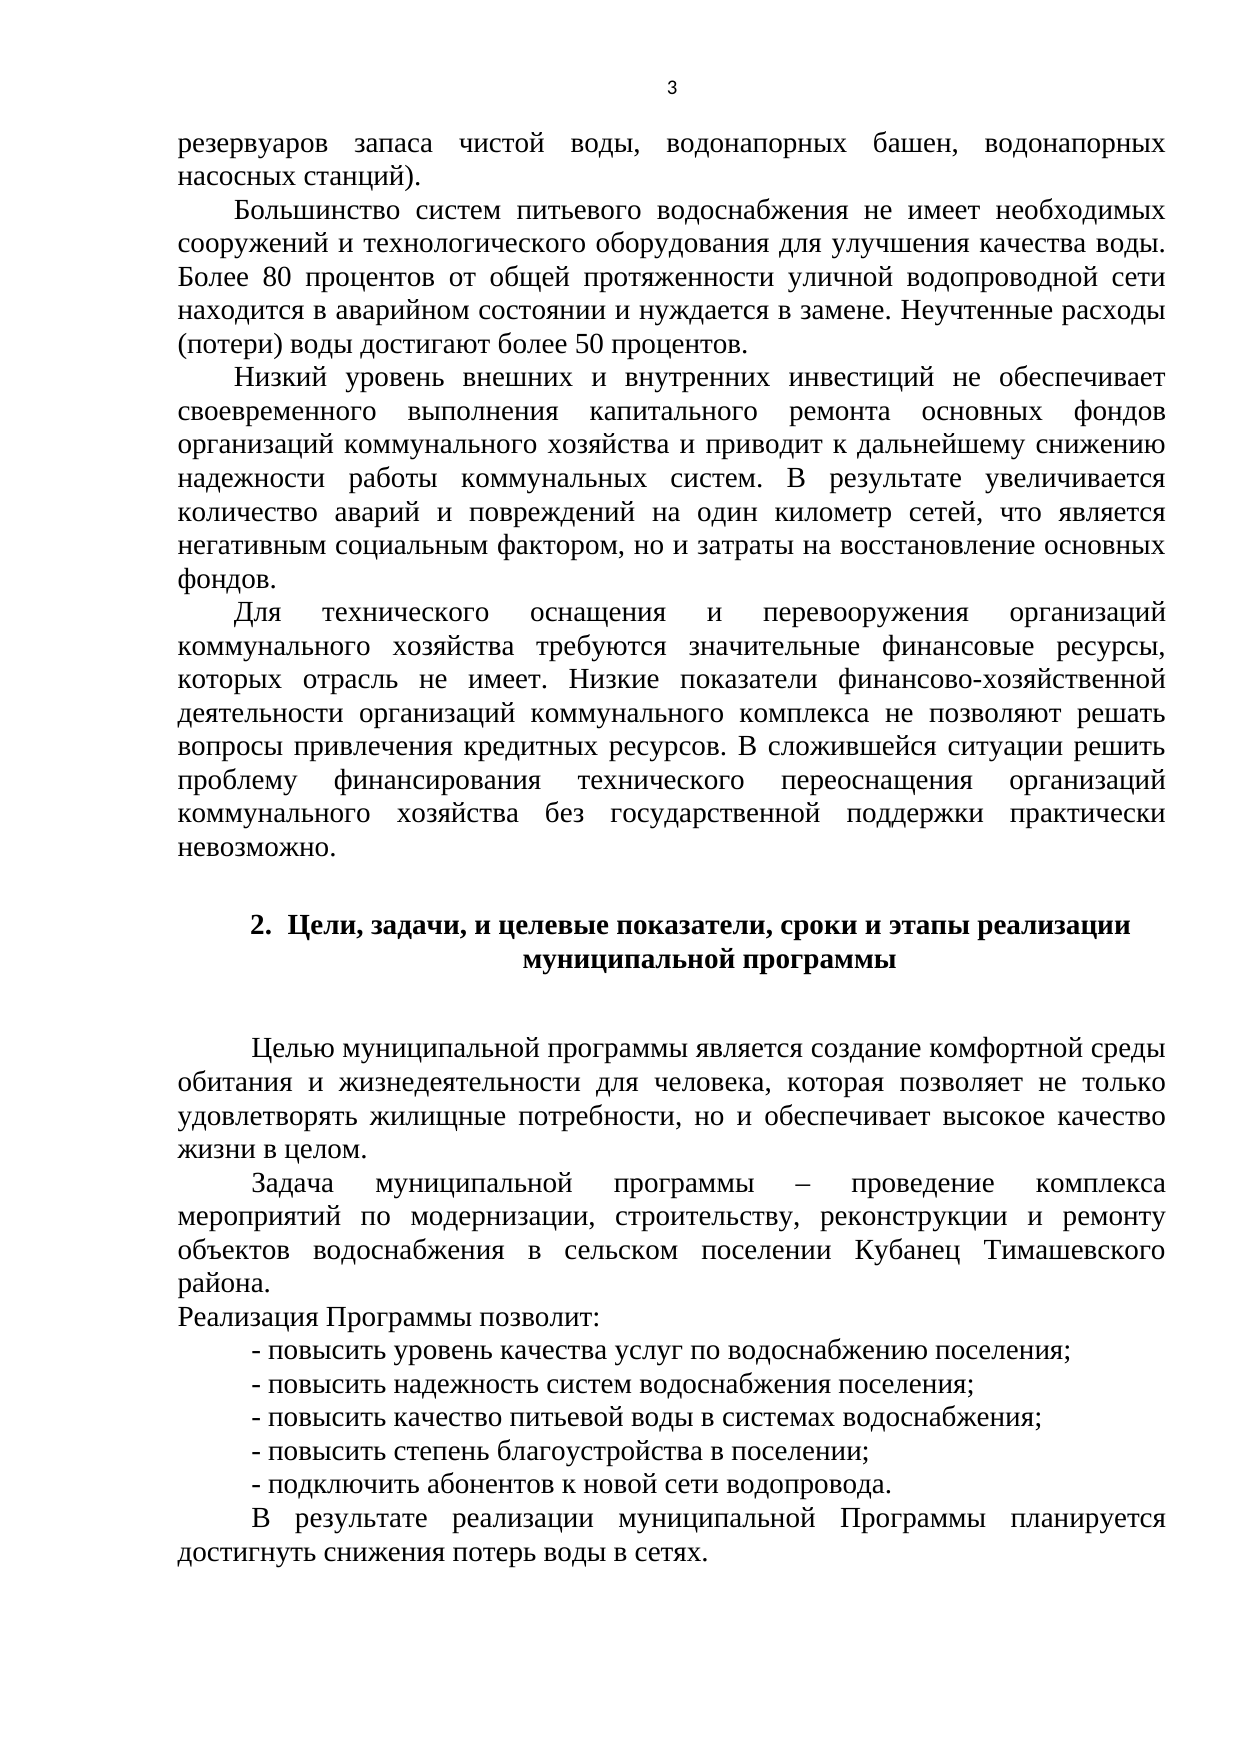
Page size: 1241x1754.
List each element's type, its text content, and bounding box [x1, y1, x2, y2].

text В результате реализации муниципальной Программы планируется достигнуть снижения потерь воды в сетях. [177, 1500, 1167, 1567]
text - подключить абонентов к новой сети водопровода. [177, 1467, 1167, 1500]
text Для технического оснащения и перевооружения организаций коммунального хозяйства требуются значительные финансовые ресурсы, которых отрасль не имеет. Низкие показатели финансово-хозяйственной деятельности организаций коммунального комплекса не позволяют решать вопросы привлечения кредитных ресурсов. В сложившейся ситуации решить проблему финансирования технического переоснащения организаций коммунального хозяйства без государственной поддержки практически невозможно. [177, 594, 1167, 863]
text Низкий уровень внешних и внутренних инвестиций не обеспечивает своевременного выполнения капитального ремонта основных фондов организаций коммунального хозяйства и приводит к дальнейшему снижению надежности работы коммунальных систем. В результате увеличивается количество аварий и повреждений на один километр сетей, что является негативным социальным фактором, но и затраты на восстановление основных фондов. [177, 359, 1167, 594]
text - повысить уровень качества услуг по водоснабжению поселения; [177, 1332, 1167, 1366]
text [177, 125, 1167, 192]
text Задача муниципальной программы – проведение комплекса мероприятий по модернизации, строительству, реконструкции и ремонту объектов водоснабжения в сельском поселении Кубанец Тимашевского района. [177, 1165, 1167, 1299]
text - повысить надежность систем водоснабжения поселения; [177, 1366, 1167, 1399]
text - повысить качество питьевой воды в системах водоснабжения; [177, 1399, 1167, 1433]
list Цели, задачи, и целевые показатели, сроки и этапы реализации муниципальной программы [215, 907, 1167, 974]
text Большинство систем питьевого водоснабжения не имеет необходимых сооружений и технологического оборудования для улучшения качества воды. Более 80 процентов от общей протяженности уличной водопроводной сети находится в аварийном состоянии и нуждается в замене. Неучтенные расходы (потери) воды достигают более 50 процентов. [177, 192, 1167, 359]
text Реализация Программы позволит: [177, 1299, 1167, 1332]
text - повысить степень благоустройства в поселении; [177, 1433, 1167, 1467]
text Целью муниципальной программы является создание комфортной среды обитания и жизнедеятельности для человека, которая позволяет не только удовлетворять жилищные потребности, но и обеспечивает высокое качество жизни в целом. [177, 1031, 1167, 1165]
